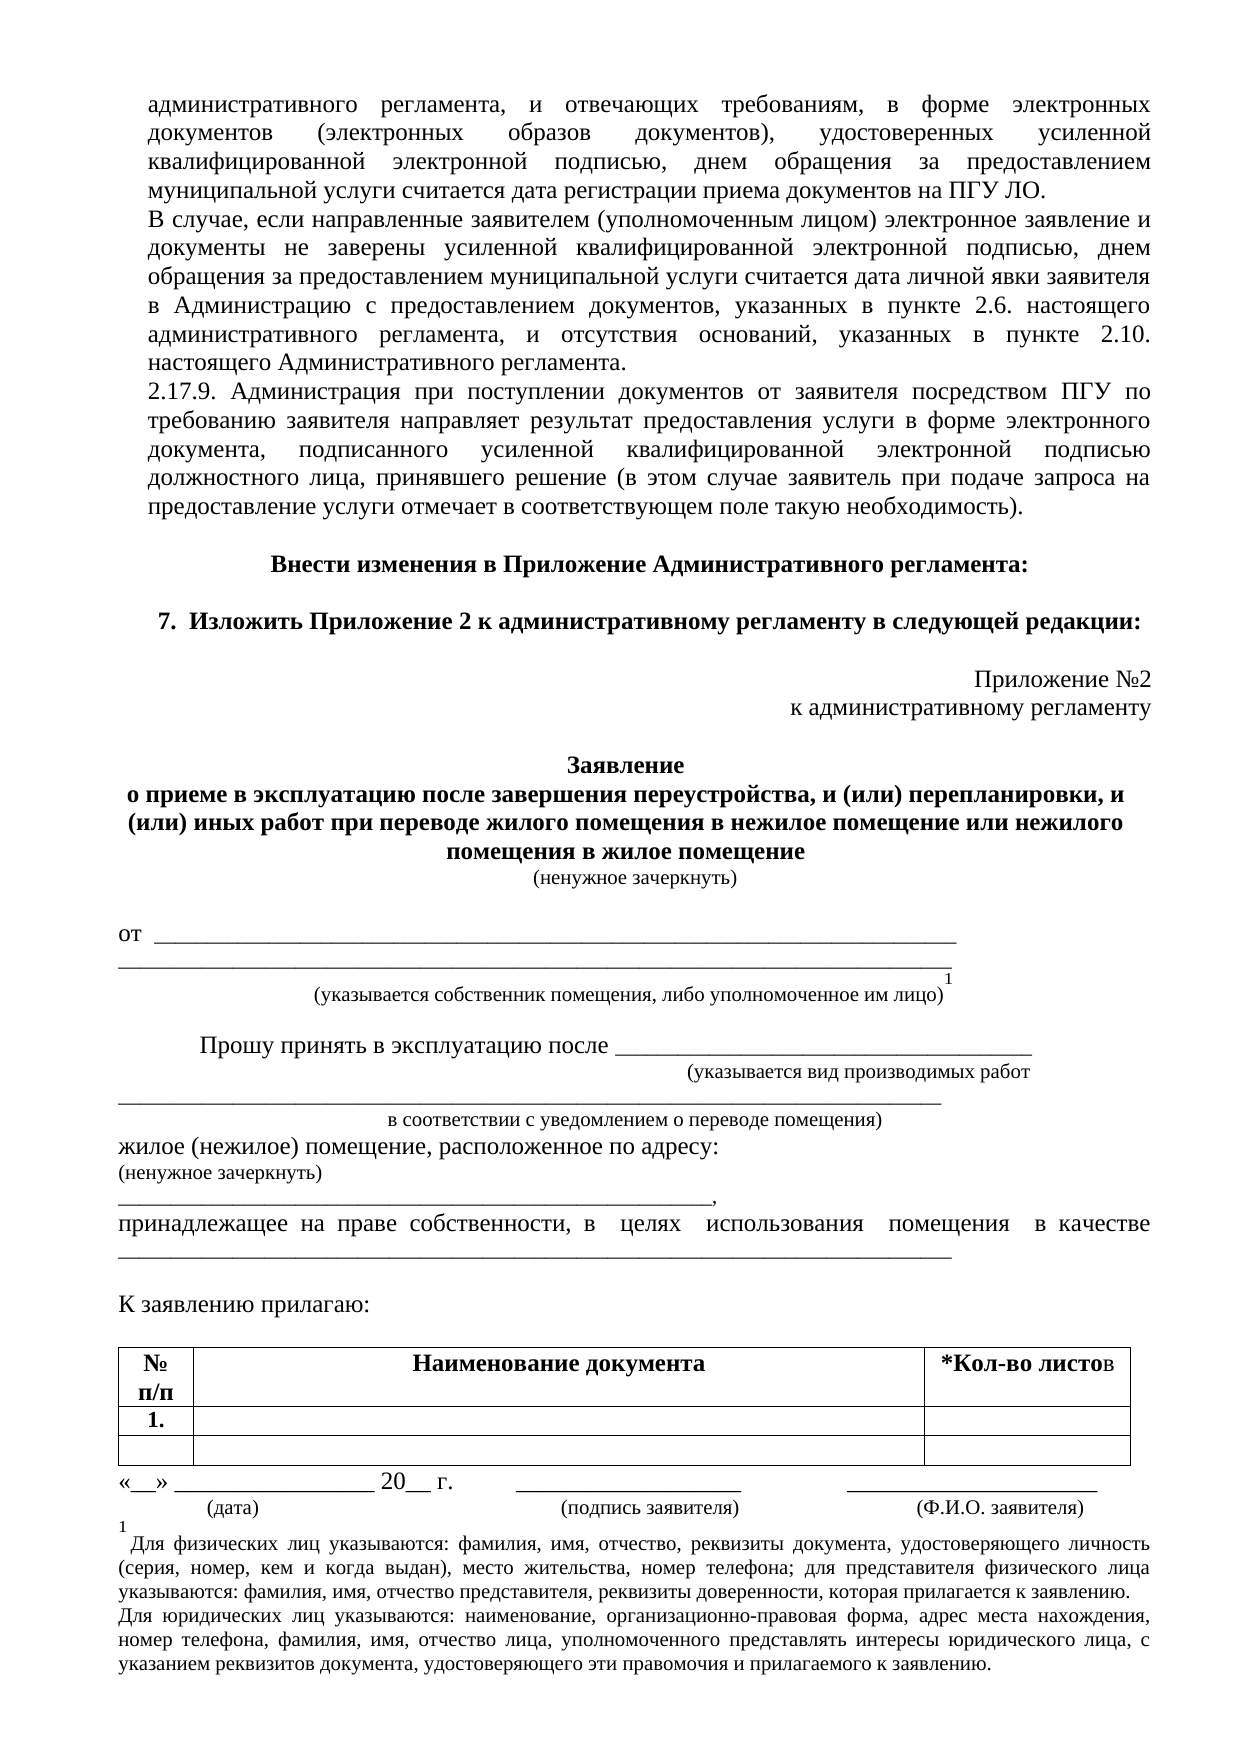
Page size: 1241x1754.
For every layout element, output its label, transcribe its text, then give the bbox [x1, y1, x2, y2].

table_cell [194, 1436, 924, 1465]
text Заявление о приеме в эксплуатацию после завершения переустройства, и (или) перепланировки, и (или) иных работ при переводе жилого помещения в нежилое помещение или нежилого помещения в жилое помещение [99, 750, 1152, 865]
text «__» ________________ 20__ г. __________________ ____________________ [118, 1466, 1152, 1495]
text К заявлению прилагаю: [118, 1289, 1152, 1318]
text (дата) (подпись заявителя) (Ф.И.О. заявителя) [118, 1495, 1152, 1519]
table_cell [925, 1407, 1130, 1435]
table_cell 1. [119, 1407, 193, 1435]
text В случае, если направленные заявителем (уполномоченным лицом) электронное заявление и документы не заверены усиленной квалифицированной электронной подписью, днем обращения за предоставлением муниципальной услуги считается дата личной явки заявителя в Администрацию с предоставлением документов, указанных в пункте 2.6. настоящего административного регламента, и отсутствия оснований, указанных в пункте 2.10. настоящего Административного регламента. [148, 204, 1152, 376]
table_cell [925, 1436, 1130, 1465]
text Внести изменения в Приложение Административного регламента: [148, 549, 1152, 577]
text к административному регламенту [118, 692, 1152, 721]
table_header № п/п [119, 1348, 193, 1406]
table_cell [194, 1407, 924, 1435]
text от _____________________________________________________________________________ [118, 918, 1152, 946]
text принадлежащее на праве собственности, в целях использования помещения в качестве ________________________________________________________________________________ [118, 1208, 1152, 1261]
text Приложение №2 [118, 664, 1152, 692]
table_header *Кол-во листов [925, 1348, 1130, 1406]
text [148, 89, 1152, 204]
text 7. Изложить Приложение 2 к административному регламенту в следующей редакции: [148, 606, 1152, 635]
text в соответствии с уведомлением о переводе помещения) [118, 1107, 1152, 1131]
text _________________________________________________________, [118, 1184, 1152, 1208]
text Для физических лиц указываются: фамилия, имя, отчество, реквизиты документа, удостоверяющего личность (серия, номер, кем и когда выдан), место жительства, номер телефона; для представителя физического лица указываются: фамилия, имя, отчество представителя, реквизиты доверенности, которая прилагается к заявлению. [118, 1519, 1152, 1603]
table_cell [119, 1436, 193, 1465]
text Прошу принять в эксплуатацию после ________________________________________ [118, 1030, 1152, 1059]
text ________________________________________________________________________________ [118, 946, 1152, 971]
text 2.17.9. Администрация при поступлении документов от заявителя посредством ПГУ по требованию заявителя направляет результат предоставления услуги в форме электронного документа, подписанного усиленной квалифицированной электронной подписью должностного лица, принявшего решение (в этом случае заявитель при подаче запроса на предоставление услуги отмечает в соответствующем поле такую необходимость). [148, 376, 1152, 520]
text (ненужное зачеркнуть) [118, 865, 1152, 889]
text (ненужное зачеркнуть) [118, 1160, 1152, 1184]
table_header Наименование документа [194, 1348, 924, 1406]
text _______________________________________________________________________________ [118, 1083, 1152, 1107]
text (указывается вид производимых работ [118, 1059, 1152, 1083]
text (указывается собственник помещения, либо уполномоченное им лицо) [118, 971, 1152, 1006]
text Для юридических лиц указываются: наименование, организационно-правовая форма, адрес места нахождения, номер телефона, фамилия, имя, отчество лица, уполномоченного представлять интересы юридического лица, с указанием реквизитов документа, удостоверяющего эти правомочия и прилагаемого к заявлению. [118, 1603, 1152, 1675]
text жилое (нежилое) помещение, расположенное по адресу: [118, 1131, 1181, 1160]
